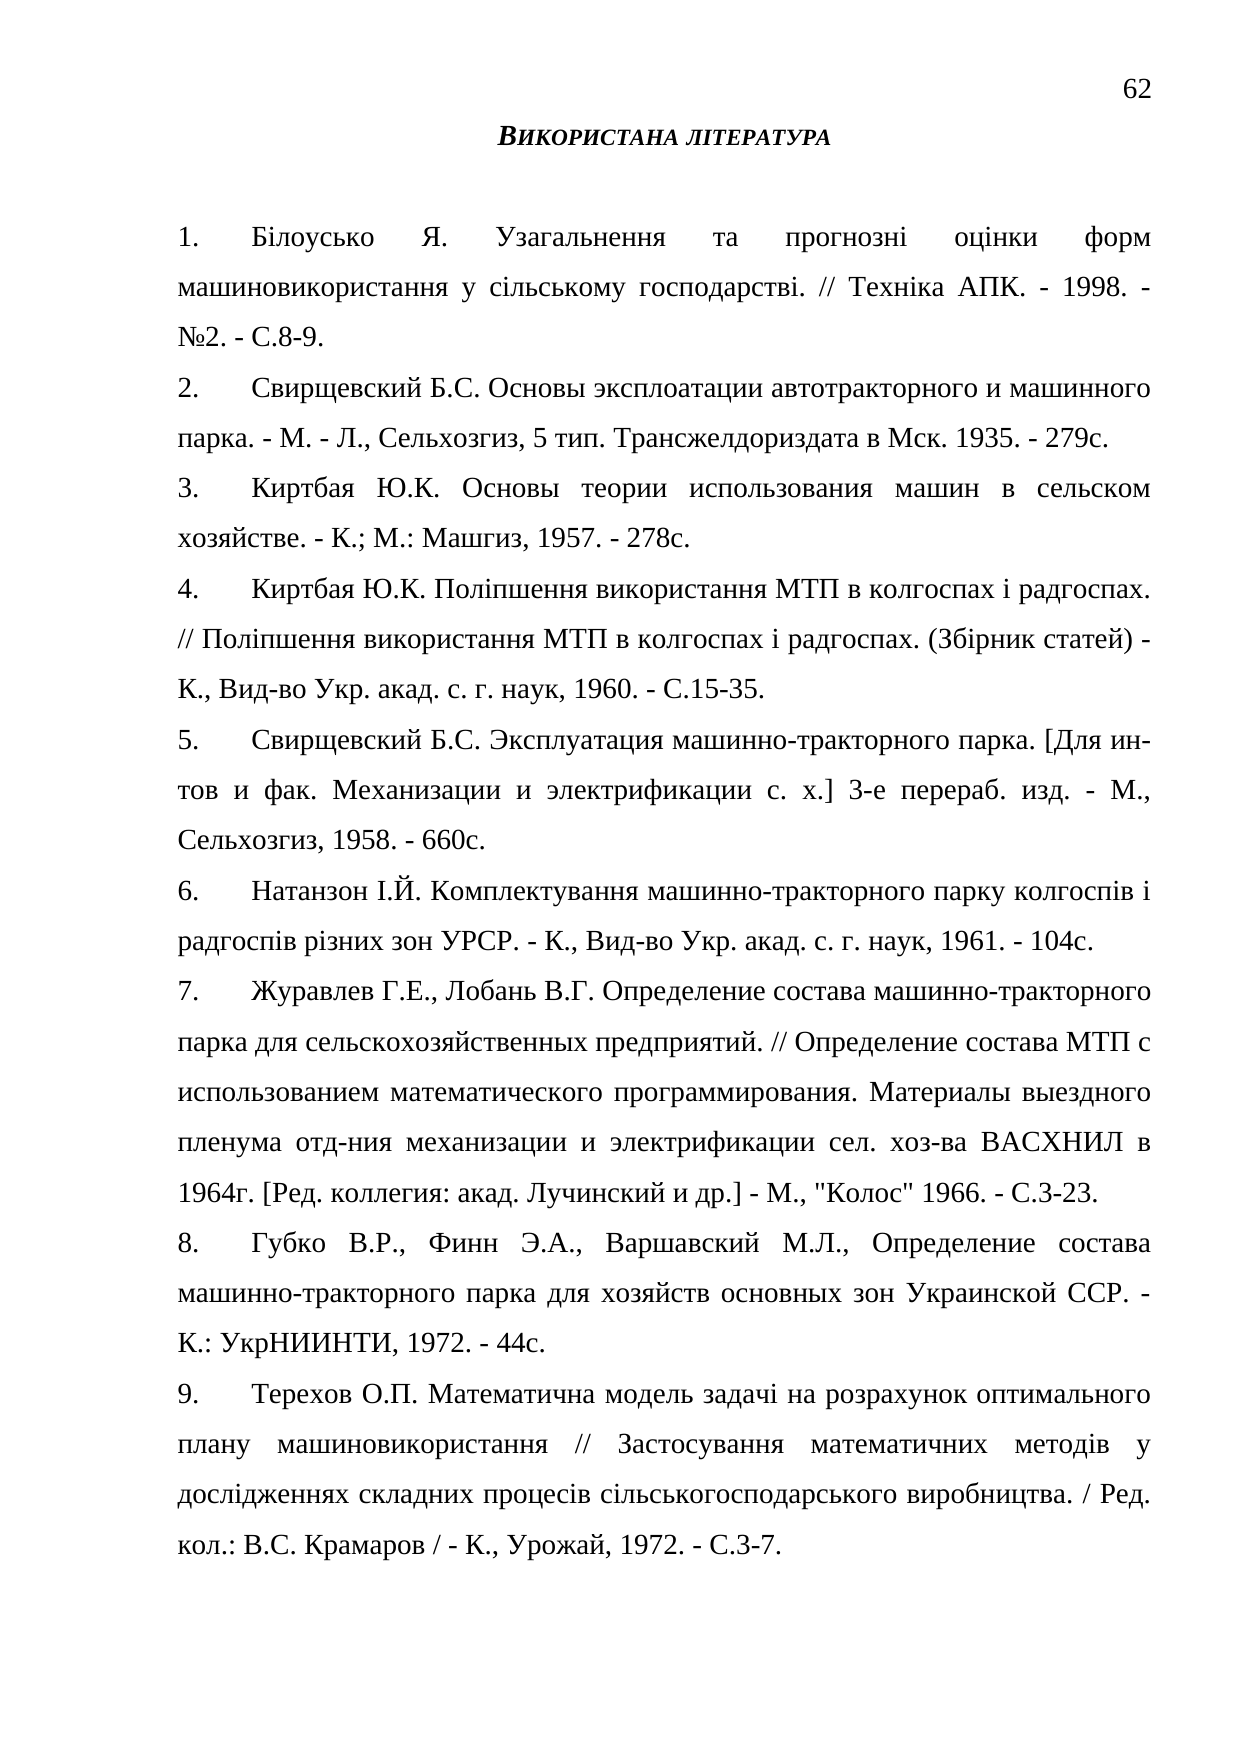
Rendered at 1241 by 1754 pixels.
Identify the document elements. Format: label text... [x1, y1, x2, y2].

subtitle Використана література [177, 118, 1152, 152]
text Свирщевский Б.С. Эксплуатация машинно-тракторного парка. [Для ин-тов и фак. Механизации и электрификации с. х.] 3-е перераб. изд. - М., Сельхозгиз, 1958. - 660с. [177, 722, 1152, 856]
text Натанзон І.Й. Комплектування машинно-тракторного парку колгоспів і радгоспів різних зон УРСР. - К., Вид-во Укр. акад. с. г. наук, 1961. - 104с. [177, 873, 1152, 957]
text Свирщевский Б.С. Основы эксплоатации автотракторного и машинного парка. - М. - Л., Сельхозгиз, 5 тип. Трансжелдориздата в Мск. 1935. - 279с. [177, 370, 1152, 453]
text Терехов О.П. Математична модель задачі на розрахунок оптимального плану машиновикористання // Застосування математичних методів у дослідженнях складних процесів сільськогосподарського виробництва. / Ред. кол.: В.С. Крамаров / - К., Урожай, 1972. - С.3-7. [177, 1376, 1152, 1560]
text Губко В.Р., Финн Э.А., Варшавский М.Л., Определение состава машинно-тракторного парка для хозяйств основных зон Украинской ССР. - К.: УкрНИИНТИ, 1972. - 44с. [177, 1225, 1152, 1359]
text Журавлев Г.Е., Лобань В.Г. Определение состава машинно-тракторного парка для сельскохозяйственных предприятий. // Определение состава МТП с использованием математического программирования. Материалы выездного пленума отд-ния механизации и электрификации сел. хоз-ва ВАСХНИЛ в 1964г. [Ред. коллегия: акад. Лучинский и др.] - М., "Колос" 1966. - С.3-23. [177, 973, 1152, 1208]
text Киртбая Ю.К. Поліпшення використання МТП в колгоспах і радгоспах. // Поліпшення використання МТП в колгоспах і радгоспах. (Збірник статей) - К., Вид-во Укр. акад. с. г. наук, 1960. - С.15-35. [177, 571, 1152, 705]
text Білоусько Я. Узагальнення та прогнозні оцінки форм машиновикористання у сільському господарстві. // Техніка АПК. - 1998. - №2. - С.8-9. [177, 219, 1152, 353]
text Киртбая Ю.К. Основы теории использования машин в сельском хозяйстве. - К.; М.: Машгиз, 1957. - 278с. [177, 470, 1152, 554]
